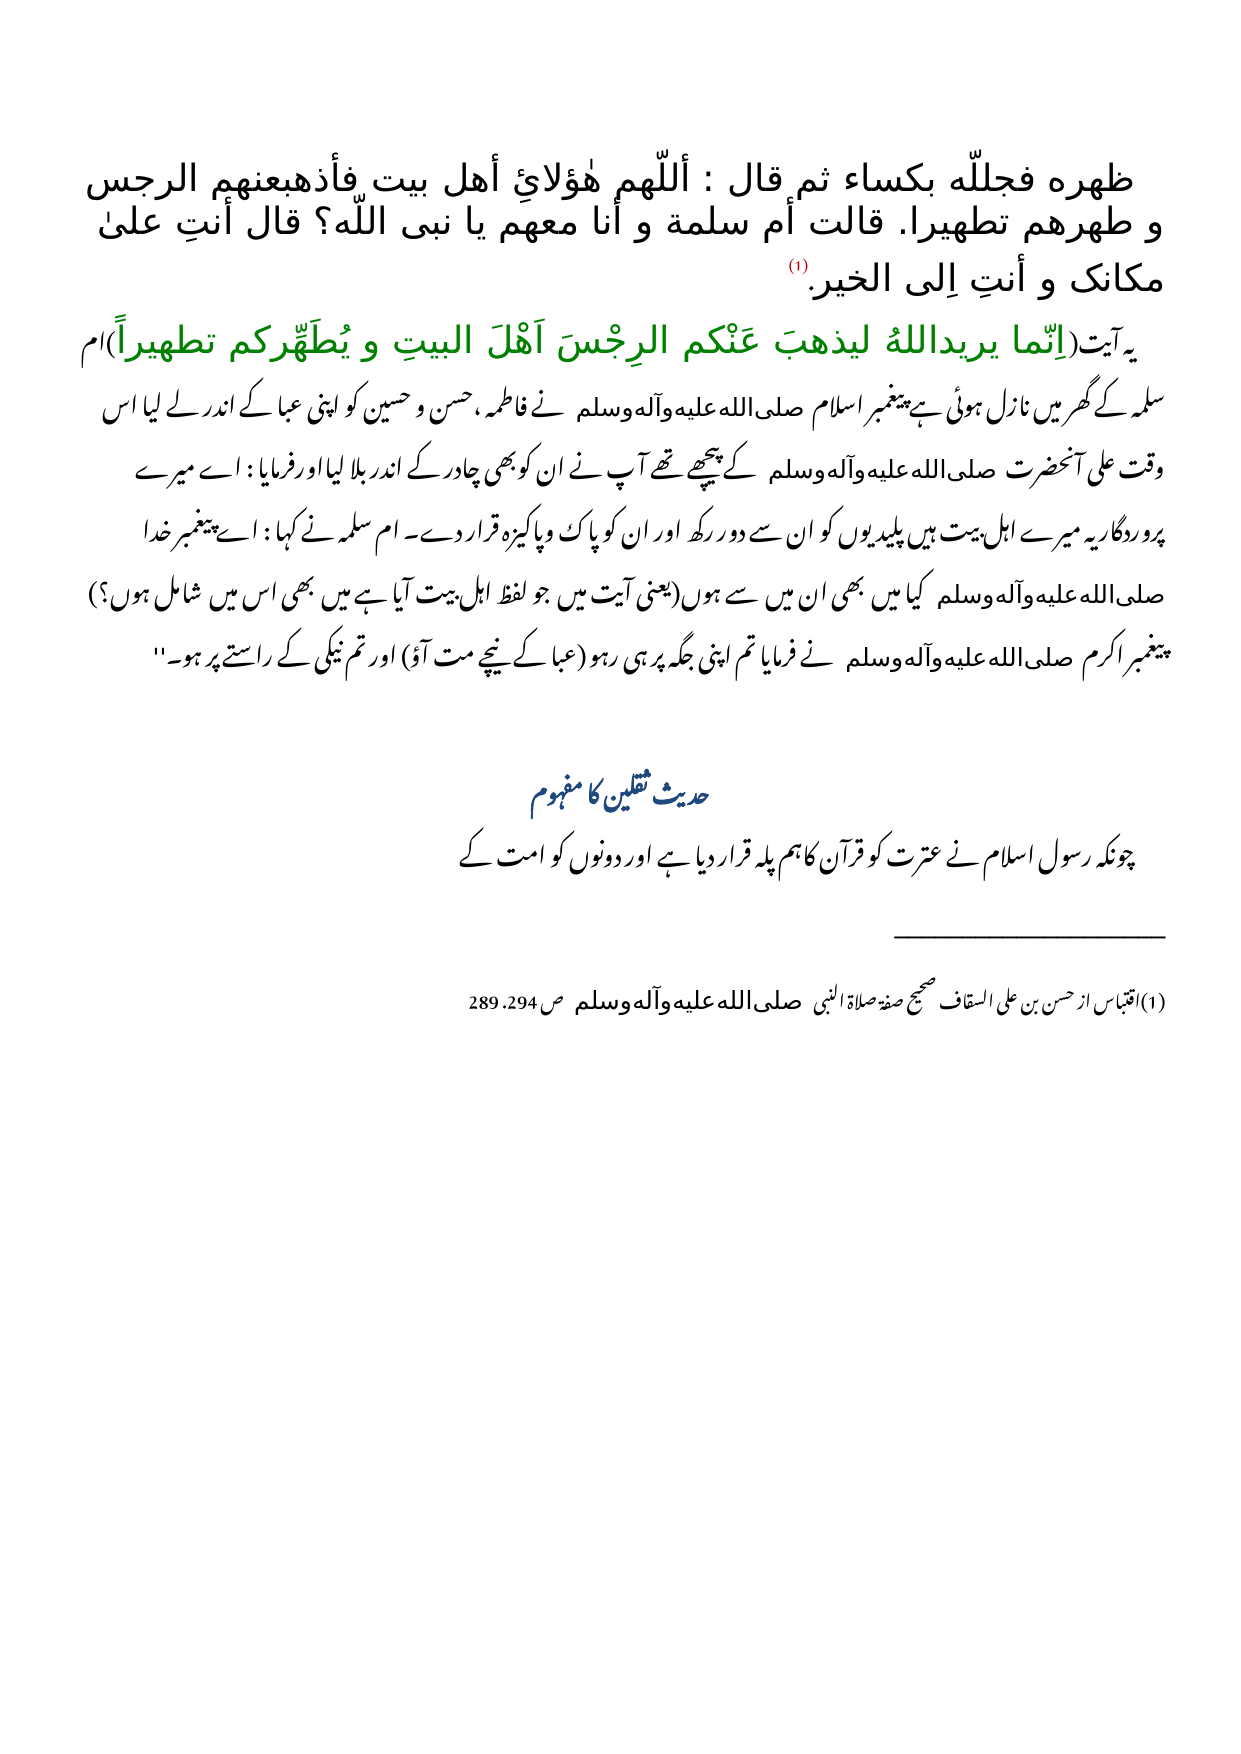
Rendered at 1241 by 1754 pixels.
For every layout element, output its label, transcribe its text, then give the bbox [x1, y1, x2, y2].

text یہ آیت( اِنّما یریداللهُ لیذهبَ عَنْکم الرِجْسَ اَهْلَ البیتِ و یُطَهِّرکم تطهیراً)ام سلمہ کے گھر میں نازل ہوئی ہے پیغمبر اسلام صلى‌الله‌عليه‌وآله‌وسلم نے فاطمہ ،حسن و حسین کو اپنی عبا کے اندر لے لیا اس وقت علی آنحضرت صلى‌الله‌عليه‌وآله‌وسلم کے پیچھے تھے آ پ نے ان کوبھی چادر کے اندر بلا لیااورفرمایا : اے میرے پروردگار یہ میرے اہل بیت ہیں پلیدیوں کو ان سے دور رکھ اور ان کو پاک وپاکیزہ قرار دے۔ ام سلمہ نے کہا : اے پیغمبر خدا صلى‌الله‌عليه‌وآله‌وسلم کیا میں بھی ان میں سے ہوں(یعنی آیت میں جو لفظ اہل بیت آیا ہے میں بھی اس میں شامل ہوں؟) پیغمبر اکرم صلى‌الله‌عليه‌وآله‌وسلم نے فرمایا تم اپنی جگہ پر ہی رہو (عبا کے نیچے مت آؤ) اور تم نیکی کے راستے پر ہو۔'' [75, 306, 1165, 681]
subtitle حدیث ثقلین کا مفہوم [75, 756, 1165, 818]
text ____________________ [75, 881, 1165, 949]
text چونکہ رسول اسلام نے عترت کو قرآن کاہم پلہ قرار دیا ہے اور دونوں کو امت کے [75, 818, 1165, 881]
text (1)اقتباس از حسن بن علی السقاف صحیح صفة صلاة النبی صلى‌الله‌عليه‌وآله‌وسلم ص 294. 289 [75, 974, 1165, 1021]
text ظهره فجللّه بکساء ثم قال : أللّهم هٰؤلائِ أهل بیت فأذهبعنهم الرجس و طهرهم تطهیرا. قالت أم سلمة و أنا معهم یا نبى اللّه؟ قال أنتِ علیٰ مکانک و أنتِ اِلی الخیر.(1) [75, 156, 1165, 306]
